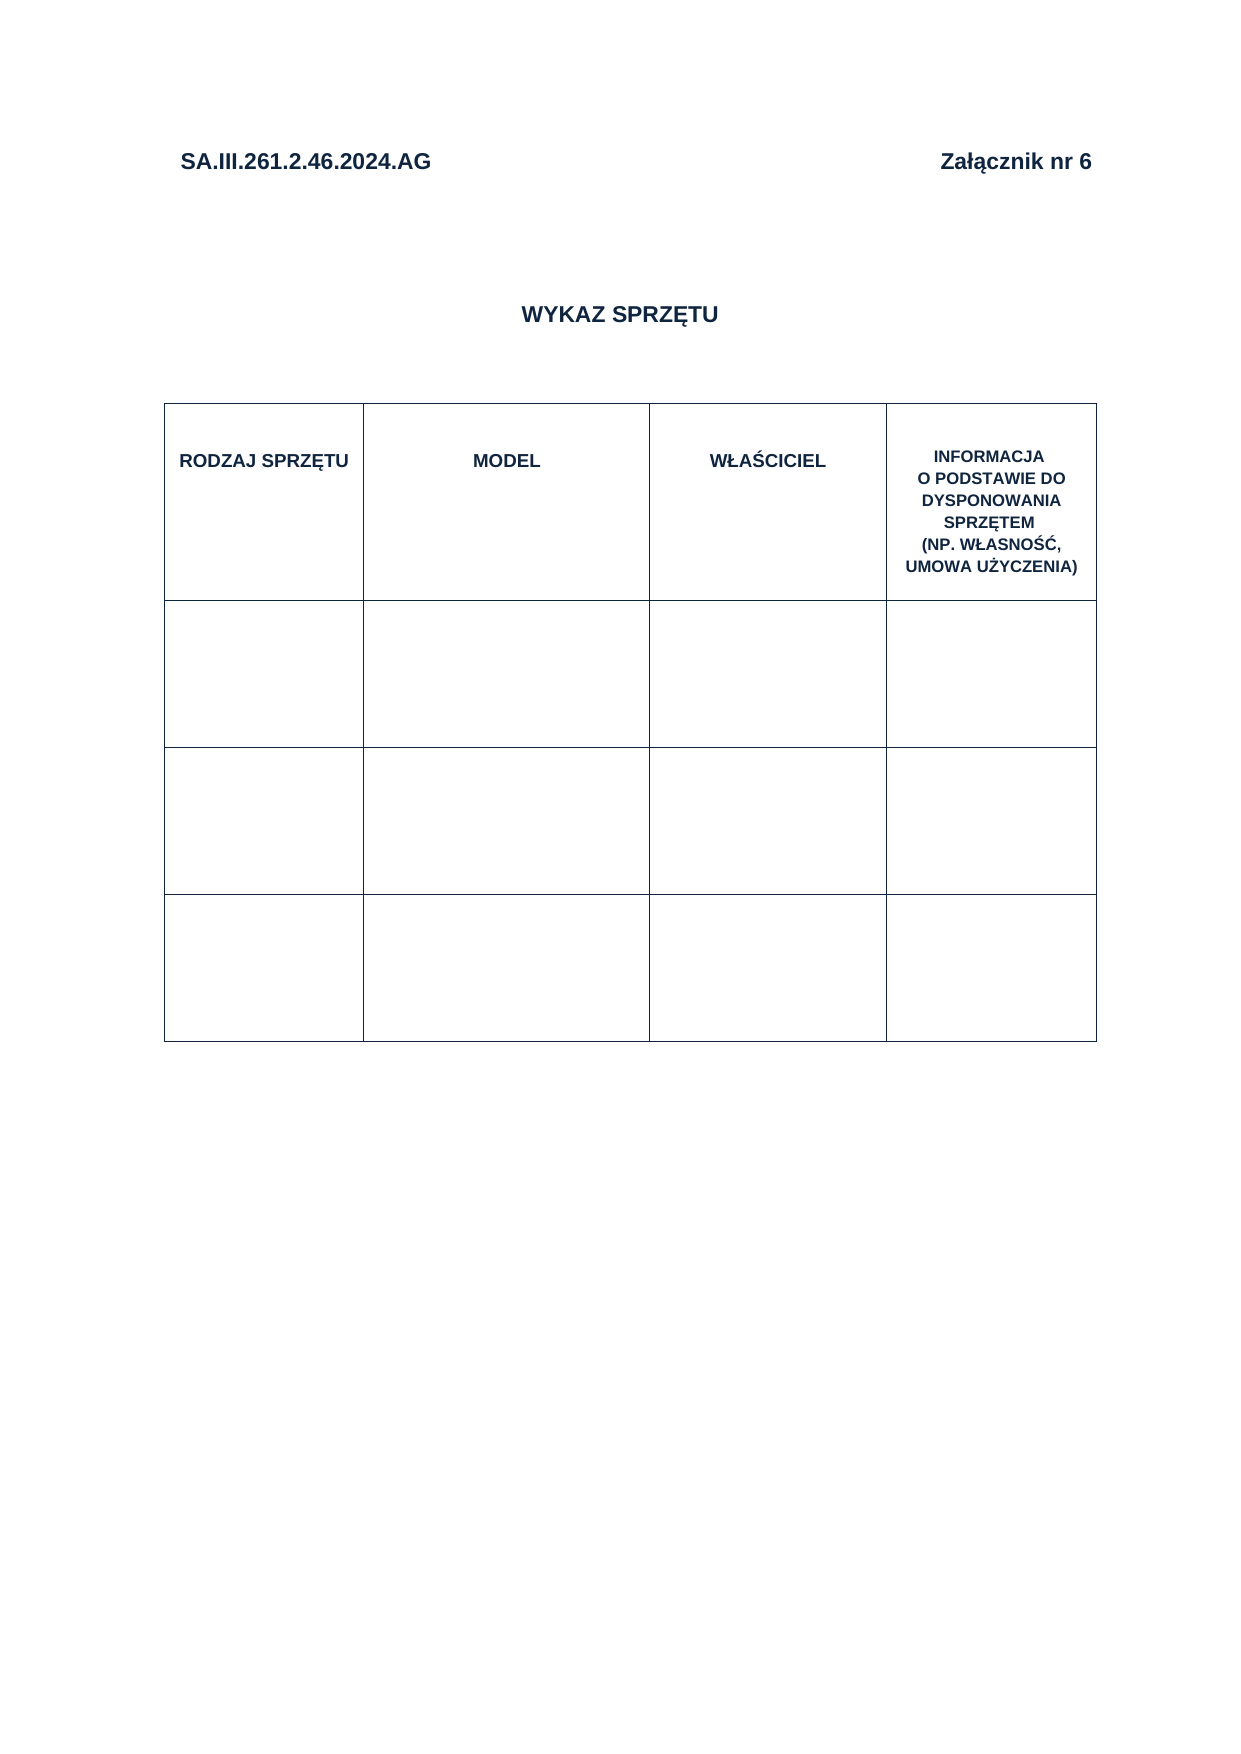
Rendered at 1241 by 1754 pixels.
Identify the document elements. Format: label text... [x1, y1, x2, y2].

table_header RODZAJ SPRZĘTU [165, 404, 363, 600]
table_cell [165, 895, 363, 1041]
table_cell [650, 895, 886, 1041]
table_cell [887, 601, 1096, 747]
table_cell [364, 601, 649, 747]
text WYKAZ SPRZĘTU [148, 301, 1093, 327]
table_header WŁAŚCICIEL [650, 404, 886, 600]
text SA.III.261.2.46.2024.AG Załącznik nr 6 [148, 148, 1093, 174]
table_cell [887, 748, 1096, 894]
table_cell [650, 601, 886, 747]
table_cell [887, 895, 1096, 1041]
table_cell [364, 748, 649, 894]
table_cell [364, 895, 649, 1041]
table_cell [165, 601, 363, 747]
table_cell [650, 748, 886, 894]
table_header MODEL [364, 404, 649, 600]
table_header INFORMACJA O PODSTAWIE DO DYSPONOWANIA SPRZĘTEM (NP. WŁASNOŚĆ, UMOWA UŻYCZENIA) [887, 404, 1096, 600]
table_cell [165, 748, 363, 894]
